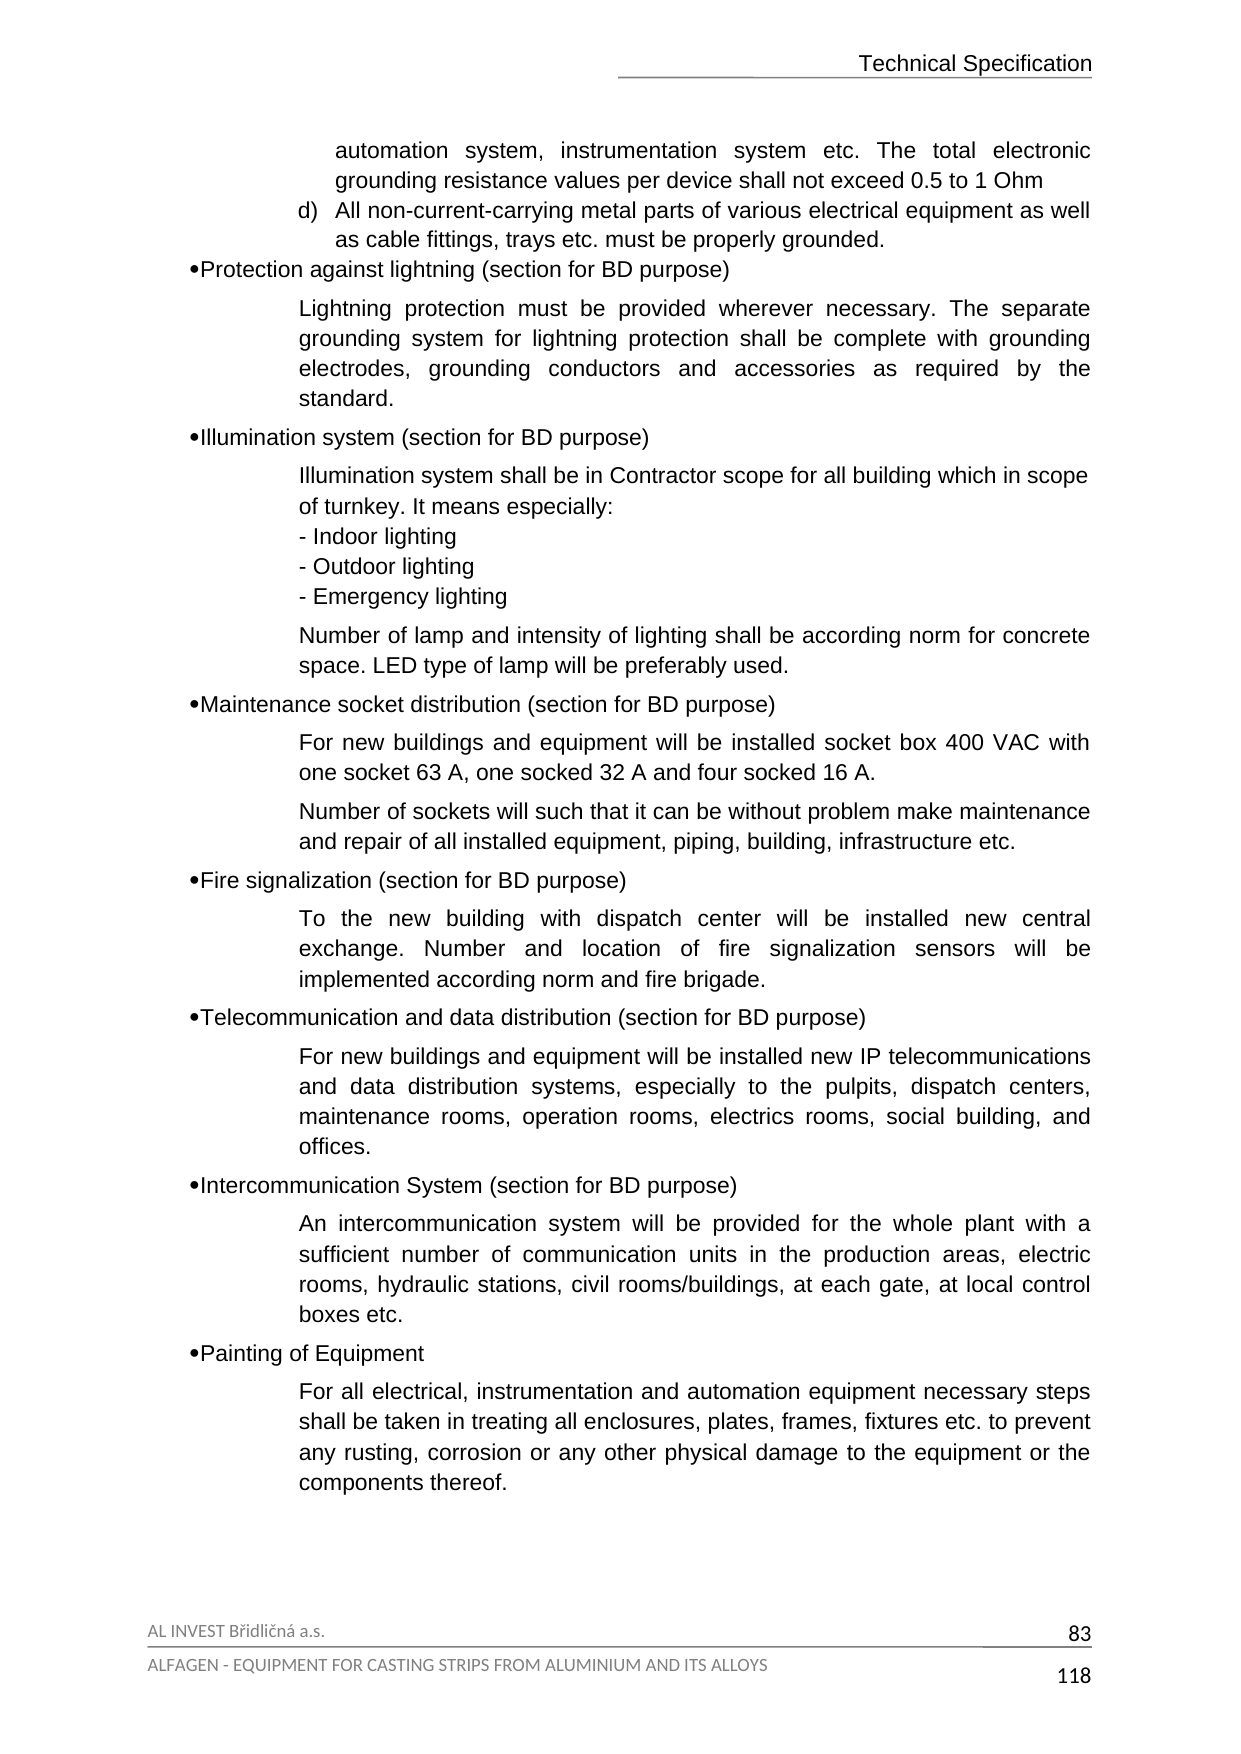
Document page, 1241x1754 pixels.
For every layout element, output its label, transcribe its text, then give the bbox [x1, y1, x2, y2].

text Number of lamp and intensity of lighting shall be according norm for concrete space. LED type of lamp will be preferably used. [299, 622, 1091, 678]
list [298, 137, 1091, 193]
text To the new building with dispatch center will be installed new central exchange. Number and location of fire signalization sensors will be implemented according norm and fire brigade. [299, 905, 1091, 992]
list Intercommunication System (section for BD purpose) [190, 1172, 1092, 1198]
text Lightning protection must be provided wherever necessary. The separate grounding system for lightning protection shall be complete with grounding electrodes, grounding conductors and accessories as required by the standard. [299, 295, 1091, 412]
list Protection against lightning (section for BD purpose) [190, 256, 1092, 282]
text For new buildings and equipment will be installed new IP telecommunications and data distribution systems, especially to the pulpits, dispatch centers, maintenance rooms, operation rooms, electrics rooms, social building, and offices. [299, 1043, 1091, 1159]
list Painting of Equipment [190, 1339, 1092, 1366]
list Illumination system (section for BD purpose) [190, 424, 1092, 450]
text An intercommunication system will be provided for the whole plant with a sufficient number of communication units in the production areas, electric rooms, hydraulic stations, civil rooms/buildings, at each gate, at local control boxes etc. [299, 1210, 1091, 1327]
text Number of sockets will such that it can be without problem make maintenance and repair of all installed equipment, piping, building, infrastructure etc. [299, 798, 1091, 854]
list Telecommunication and data distribution (section for BD purpose) [190, 1004, 1092, 1030]
list Fire signalization (section for BD purpose) [190, 867, 1092, 893]
list All non-current-carrying metal parts of various electrical equipment as well as cable fittings, trays etc. must be properly grounded. [298, 197, 1091, 253]
text For new buildings and equipment will be installed socket box 400 VAC with one socket 63 A, one socked 32 A and four socked 16 A. [299, 729, 1091, 786]
text For all electrical, instrumentation and automation equipment necessary steps shall be taken in treating all enclosures, plates, frames, fixtures etc. to prevent any rusting, corrosion or any other physical damage to the equipment or the components thereof. [299, 1378, 1091, 1495]
text Illumination system shall be in Contractor scope for all building which in scope of turnkey. It means especially: - Indoor lighting - Outdoor lighting - Emergency lighting [299, 462, 1091, 609]
list Maintenance socket distribution (section for BD purpose) [190, 691, 1092, 717]
